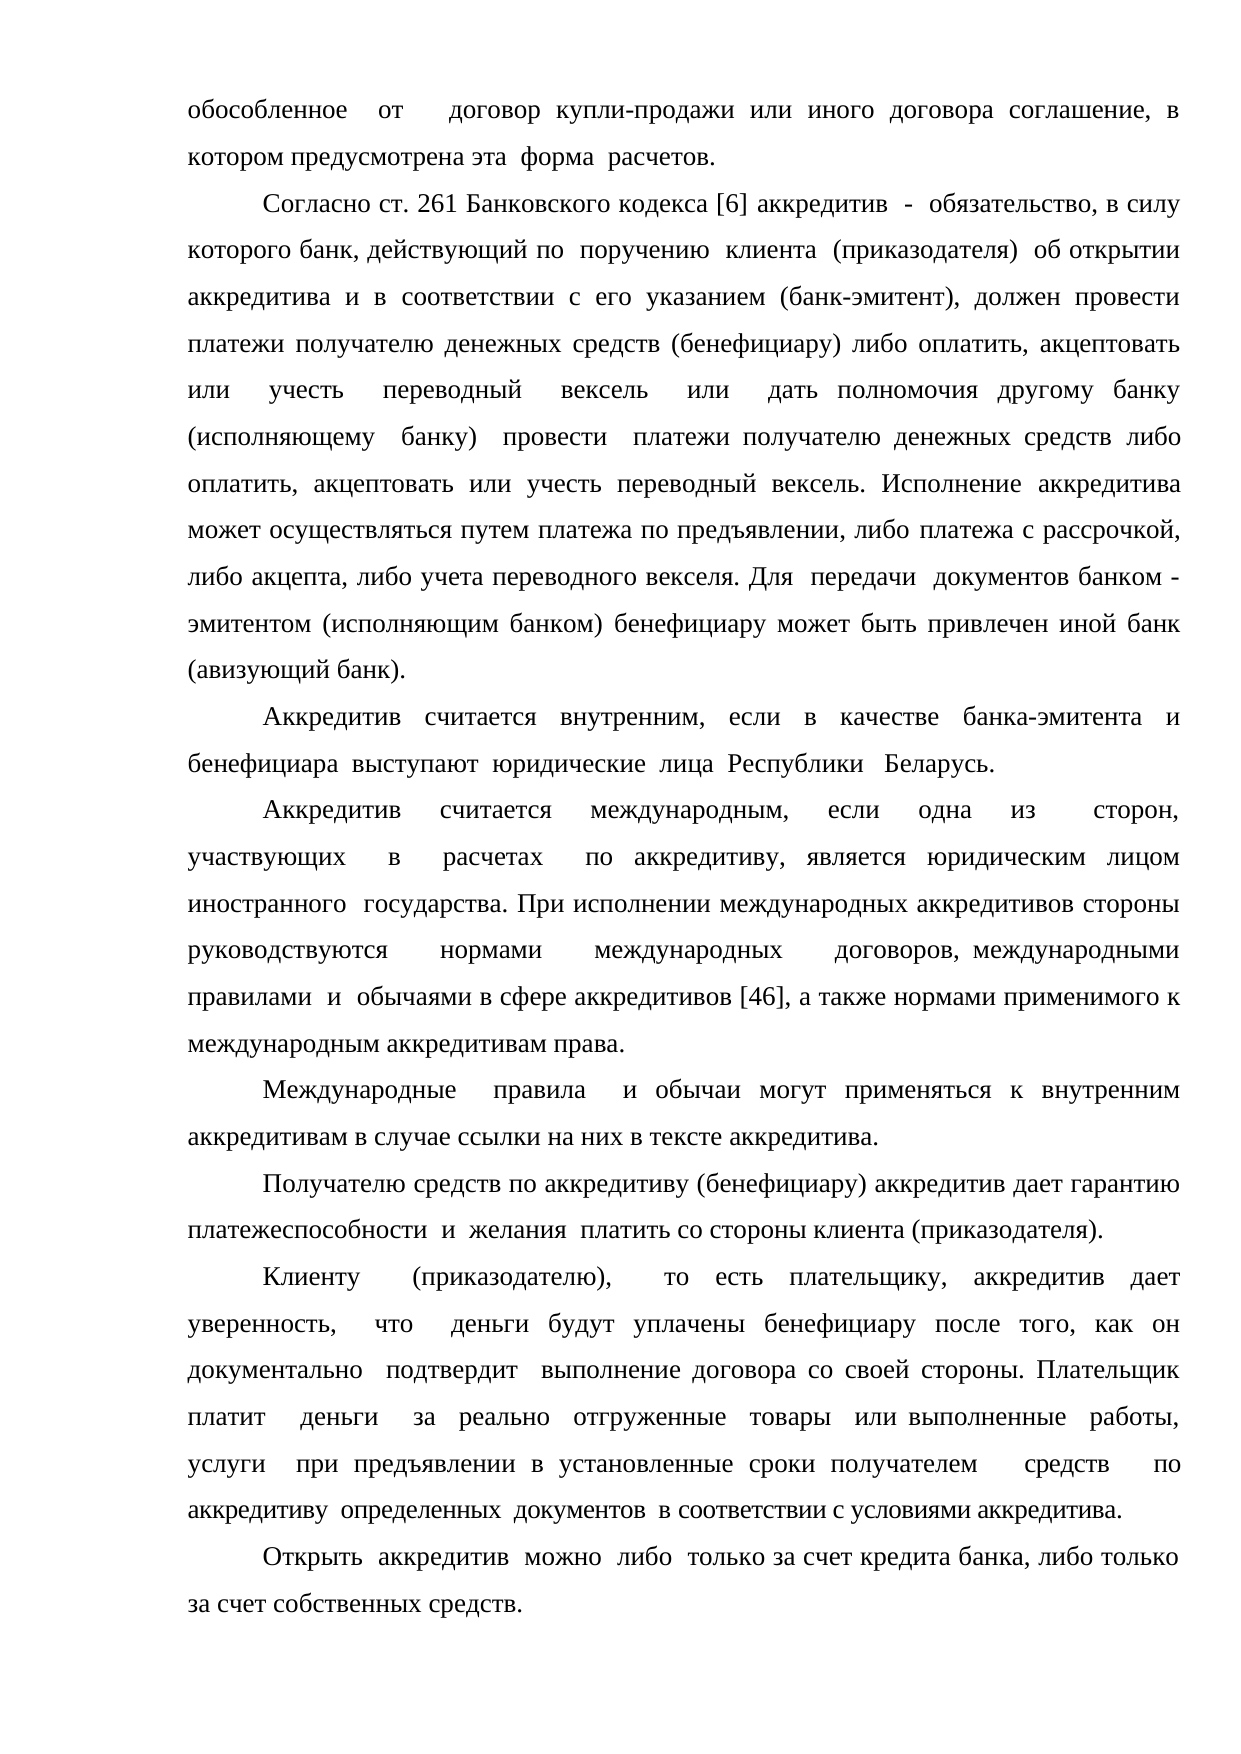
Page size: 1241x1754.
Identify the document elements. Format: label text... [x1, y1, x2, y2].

text Согласно ст. 261 Банковского кодекса [6] аккредитив - обязательство, в силу которого банк, действующий по поручению клиента (приказодателя) об открытии аккредитива и в соответствии с его указанием (банк-эмитент), должен провести платежи получателю денежных средств (бенефициару) либо оплатить, акцептовать или учесть переводный вексель или дать полномочия другому банку (исполняющему банку) провести платежи получателю денежных средств либо оплатить, акцептовать или учесть переводный вексель. Исполнение аккредитива может осуществляться путем платежа по предъявлении, либо платежа с рассрочкой, либо акцепта, либо учета переводного векселя. Для передачи документов банком -эмитентом (исполняющим банком) бенефициару может быть привлечен иной банк (авизующий банк). [187, 187, 1181, 685]
text Открыть аккредитив можно либо только за счет кредита банка, либо только за счет собственных средств. [187, 1540, 1181, 1618]
text Аккредитив считается международным, если одна из сторон, участвующих в расчетах по аккредитиву, является юридическим лицом иностранного государства. При исполнении международных аккредитивов стороны руководствуются нормами международных договоров, международными правилами и обычаями в сфере аккредитивов [46], а также нормами применимого к международным аккредитивам права. [187, 794, 1181, 1058]
text Клиенту (приказодателю), то есть плательщику, аккредитив дает уверенность, что деньги будут уплачены бенефициару после того, как он документально подтвердит выполнение договора со своей стороны. Плательщик платит деньги за реально отгруженные товары или выполненные работы, услуги при предъявлении в установленные сроки получателем средств по аккредитиву определенных документов в соответствии с условиями аккредитива. [187, 1260, 1181, 1525]
text Международные правила и обычаи могут применяться к внутренним аккредитивам в случае ссылки на них в тексте аккредитива. [187, 1074, 1181, 1151]
text Аккредитив считается внутренним, если в качестве банка-эмитента и бенефициара выступают юридические лица Республики Беларусь. [187, 700, 1181, 778]
text Получателю средств по аккредитиву (бенефициару) аккредитив дает гарантию платежеспособности и желания платить со стороны клиента (приказодателя). [187, 1167, 1181, 1245]
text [187, 94, 1181, 171]
